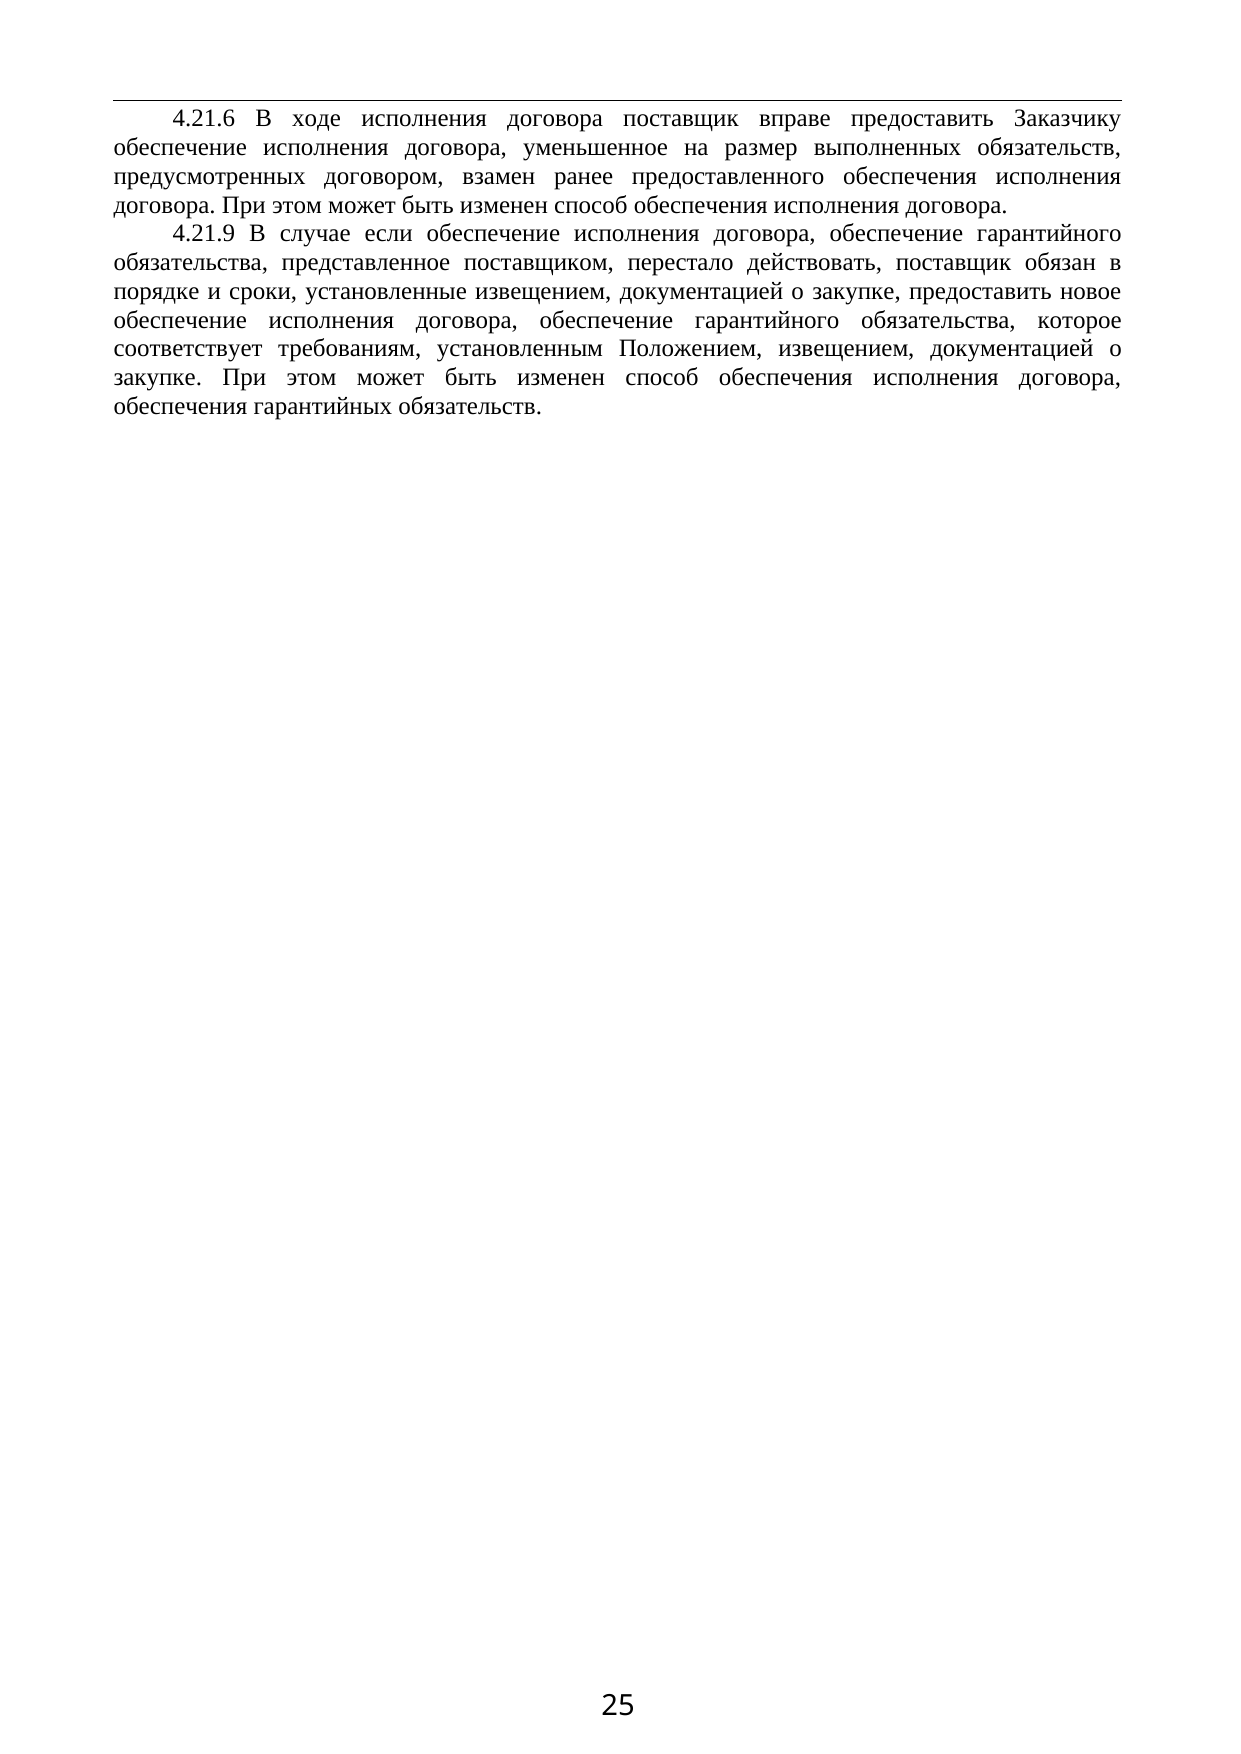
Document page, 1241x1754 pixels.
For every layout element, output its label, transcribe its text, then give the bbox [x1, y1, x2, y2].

text 4.21.6 В ходе исполнения договора поставщик вправе предоставить Заказчику обеспечение исполнения договора, уменьшенное на размер выполненных обязательств, предусмотренных договором, взамен ранее предоставленного обеспечения исполнения договора. При этом может быть изменен способ обеспечения исполнения договора. [113, 103, 1122, 218]
text 4.21.9 В случае если обеспечение исполнения договора, обеспечение гарантийного обязательства, представленное поставщиком, перестало действовать, поставщик обязан в порядке и сроки, установленные извещением, документацией о закупке, предоставить новое обеспечение исполнения договора, обеспечение гарантийного обязательства, которое соответствует требованиям, установленным Положением, извещением, документацией о закупке. При этом может быть изменен способ обеспечения исполнения договора, обеспечения гарантийных обязательств. [113, 218, 1122, 420]
